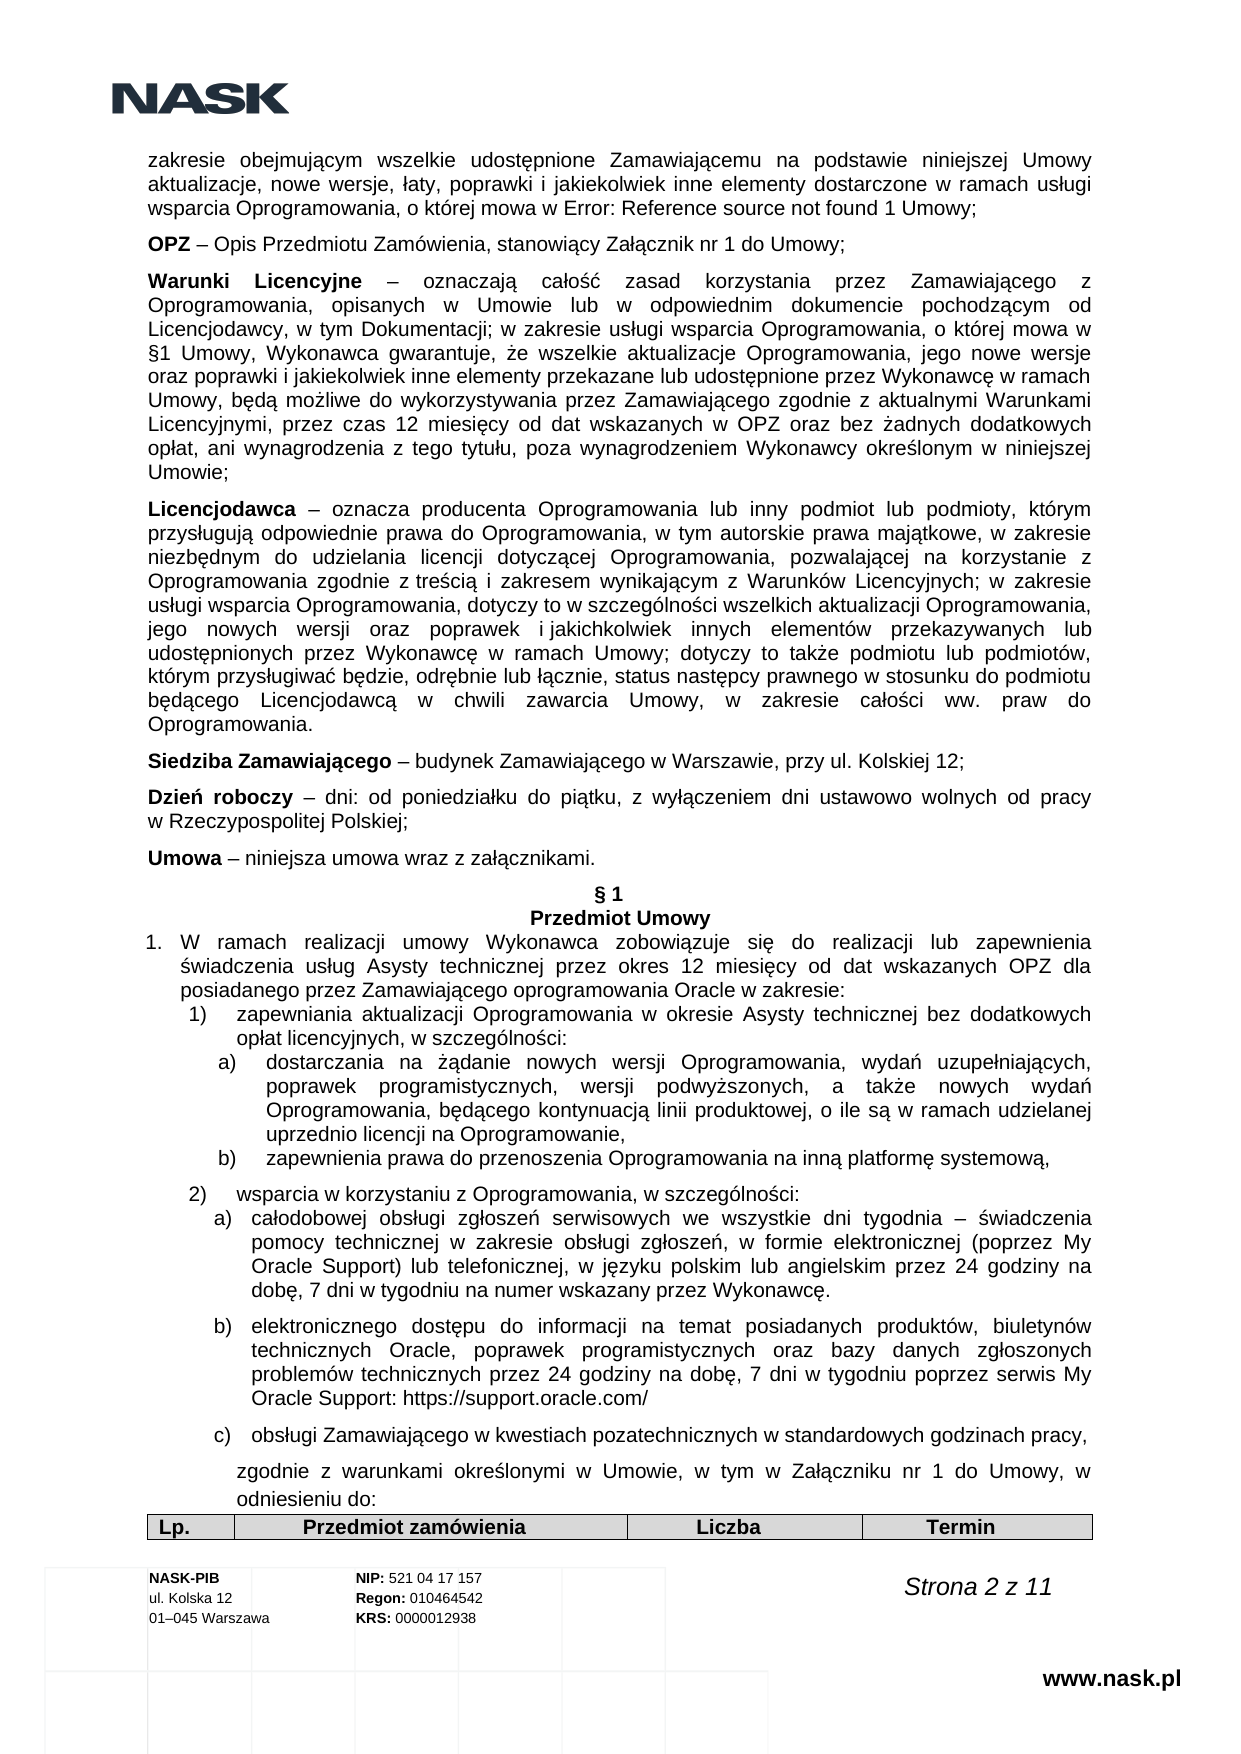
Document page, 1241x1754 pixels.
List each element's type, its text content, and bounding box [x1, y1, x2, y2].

text OPZ – Opis Przedmiotu Zamówienia, stanowiący Załącznik nr 1 do Umowy; [148, 232, 1092, 256]
table_header Przedmiot zamówienia [235, 1515, 627, 1539]
text Przedmiot Umowy [148, 882, 1092, 930]
text Umowa – niniejsza umowa wraz z załącznikami. [148, 846, 1092, 869]
table_header Lp. [148, 1515, 234, 1539]
list całodobowej obsługi zgłoszeń serwisowych we wszystkie dni tygodnia – świadczenia pomocy technicznej w zakresie obsługi zgłoszeń, w formie elektronicznej (poprzez My Oracle Support) lub telefonicznej, w języku polskim lub angielskim przez 24 godziny na dobę, 7 dni w tygodniu na numer wskazany przez Wykonawcę. [214, 1206, 1092, 1302]
table_header Liczba Oprogramowania [628, 1515, 862, 1539]
list obsługi Zamawiającego w kwestiach pozatechnicznych w standardowych godzinach pracy, [214, 1423, 1092, 1447]
text Dzień roboczy – dni: od poniedziałku do piątku, z wyłączeniem dni ustawowo wolnych od pracy w Rzeczypospolitej Polskiej; [148, 785, 1092, 833]
text wsparcia w korzystaniu z Oprogramowania, w szczególności: [207, 1182, 1092, 1206]
text zapewnienia prawa do przenoszenia Oprogramowania na inną platformę systemową, [236, 1146, 1092, 1169]
picture [112, 83, 290, 114]
text dostarczania na żądanie nowych wersji Oprogramowania, wydań uzupełniających, poprawek programistycznych, wersji podwyższonych, a także nowych wydań Oprogramowania, będącego kontynuacją linii produktowej, o ile są w ramach udzielanej uprzednio licencji na Oprogramowanie, [236, 1050, 1092, 1146]
text Licencjodawca – oznacza producenta Oprogramowania lub inny podmiot lub podmioty, którym przysługują odpowiednie prawa do Oprogramowania, w tym autorskie prawa majątkowe, w zakresie niezbędnym do udzielania licencji dotyczącej Oprogramowania, pozwalającej na korzystanie z Oprogramowania zgodnie z treścią i zakresem wynikającym z Warunków Licencyjnych; w zakresie usługi wsparcia Oprogramowania, dotyczy to w szczególności wszelkich aktualizacji Oprogramowania, jego nowych wersji oraz poprawek i jakichkolwiek innych elementów przekazywanych lub udostępnionych przez Wykonawcę w ramach Umowy; dotyczy to także podmiotu lub podmiotów, którym przysługiwać będzie, odrębnie lub łącznie, status następcy prawnego w stosunku do podmiotu będącego Licencjodawcą w chwili zawarcia Umowy, w zakresie całości ww. praw do Oprogramowania. [148, 497, 1092, 736]
table_header Termin umożliwienia dostępu do asysty technicznej (dni kalendarzowe) [863, 1515, 1092, 1539]
list elektronicznego dostępu do informacji na temat posiadanych produktów, biuletynów technicznych Oracle, poprawek programistycznych oraz bazy danych zgłoszonych problemów technicznych przez 24 godziny na dobę, 7 dni w tygodniu poprzez serwis My Oracle Support: https://support.oracle.com/ [214, 1314, 1092, 1410]
text zapewniania aktualizacji Oprogramowania w okresie Asysty technicznej bez dodatkowych opłat licencyjnych, w szczególności: [207, 1002, 1092, 1050]
text Warunki Licencyjne – oznaczają całość zasad korzystania przez Zamawiającego z Oprogramowania, opisanych w Umowie lub w odpowiednim dokumencie pochodzącym od Licencjodawcy, w tym Dokumentacji; w zakresie usługi wsparcia Oprogramowania, o której mowa w §1 Umowy, Wykonawca gwarantuje, że wszelkie aktualizacje Oprogramowania, jego nowe wersje oraz poprawki i jakiekolwiek inne elementy przekazane lub udostępnione przez Wykonawcę w ramach Umowy, będą możliwe do wykorzystywania przez Zamawiającego zgodnie z aktualnymi Warunkami Licencyjnymi, przez czas 12 miesięcy od dat wskazanych w OPZ oraz bez żadnych dodatkowych opłat, ani wynagrodzenia z tego tytułu, poza wynagrodzeniem Wykonawcy określonym w niniejszej Umowie; [148, 268, 1092, 484]
text W ramach realizacji umowy Wykonawca zobowiązuje się do realizacji lub zapewnienia świadczenia usług Asysty technicznej przez okres 12 miesięcy od dat wskazanych OPZ dla posiadanego przez Zamawiającego oprogramowania Oracle w zakresie: [162, 930, 1092, 1002]
text Siedziba Zamawiającego – budynek Zamawiającego w Warszawie, przy ul. Kolskiej 12; [148, 749, 1092, 773]
list zgodnie z warunkami określonymi w Umowie, w tym w Załączniku nr 1 do Umowy, w odniesieniu do: [236, 1459, 1092, 1511]
picture [44, 1566, 769, 1754]
